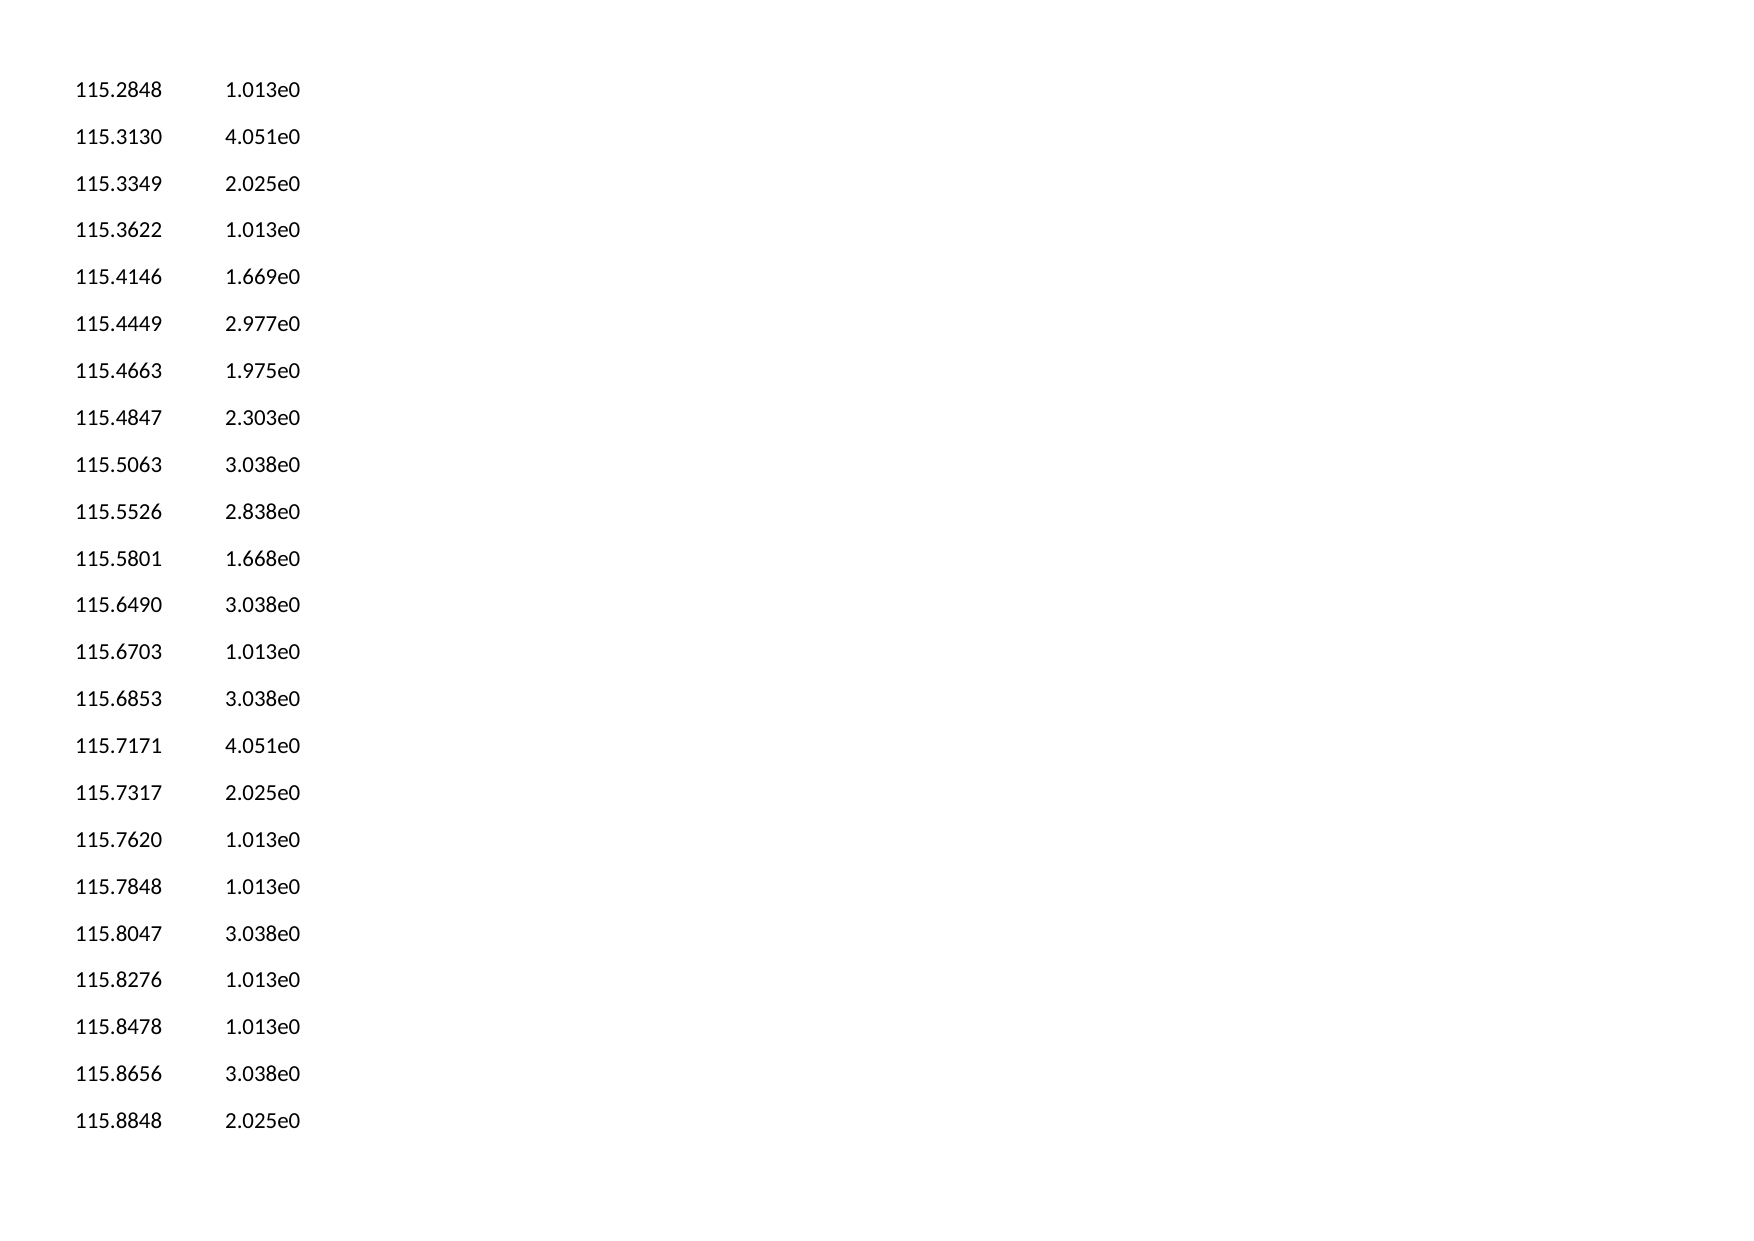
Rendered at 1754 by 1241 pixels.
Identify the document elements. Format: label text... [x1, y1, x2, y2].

text 115.4449 2.977e0 [75, 309, 1679, 337]
text 115.7620 1.013e0 [75, 825, 1679, 853]
text 115.3130 4.051e0 [75, 122, 1679, 150]
text 115.7317 2.025e0 [75, 778, 1679, 806]
text 115.8047 3.038e0 [75, 919, 1679, 947]
text 115.5526 2.838e0 [75, 497, 1679, 525]
text 115.4847 2.303e0 [75, 403, 1679, 431]
text 115.7171 4.051e0 [75, 731, 1679, 759]
text 115.8848 2.025e0 [75, 1106, 1679, 1134]
text 115.5063 3.038e0 [75, 450, 1679, 478]
text 115.5801 1.668e0 [75, 544, 1679, 572]
text 115.6853 3.038e0 [75, 684, 1679, 712]
text 115.8656 3.038e0 [75, 1059, 1679, 1087]
text 115.6703 1.013e0 [75, 637, 1679, 666]
text 115.3622 1.013e0 [75, 216, 1679, 244]
text 115.6490 3.038e0 [75, 591, 1679, 619]
text 115.7848 1.013e0 [75, 872, 1679, 900]
text 115.8276 1.013e0 [75, 966, 1679, 994]
text 115.4663 1.975e0 [75, 356, 1679, 384]
text 115.8478 1.013e0 [75, 1012, 1679, 1041]
text 115.2848 1.013e0 [75, 75, 1679, 103]
text 115.4146 1.669e0 [75, 262, 1679, 291]
text 115.3349 2.025e0 [75, 169, 1679, 197]
